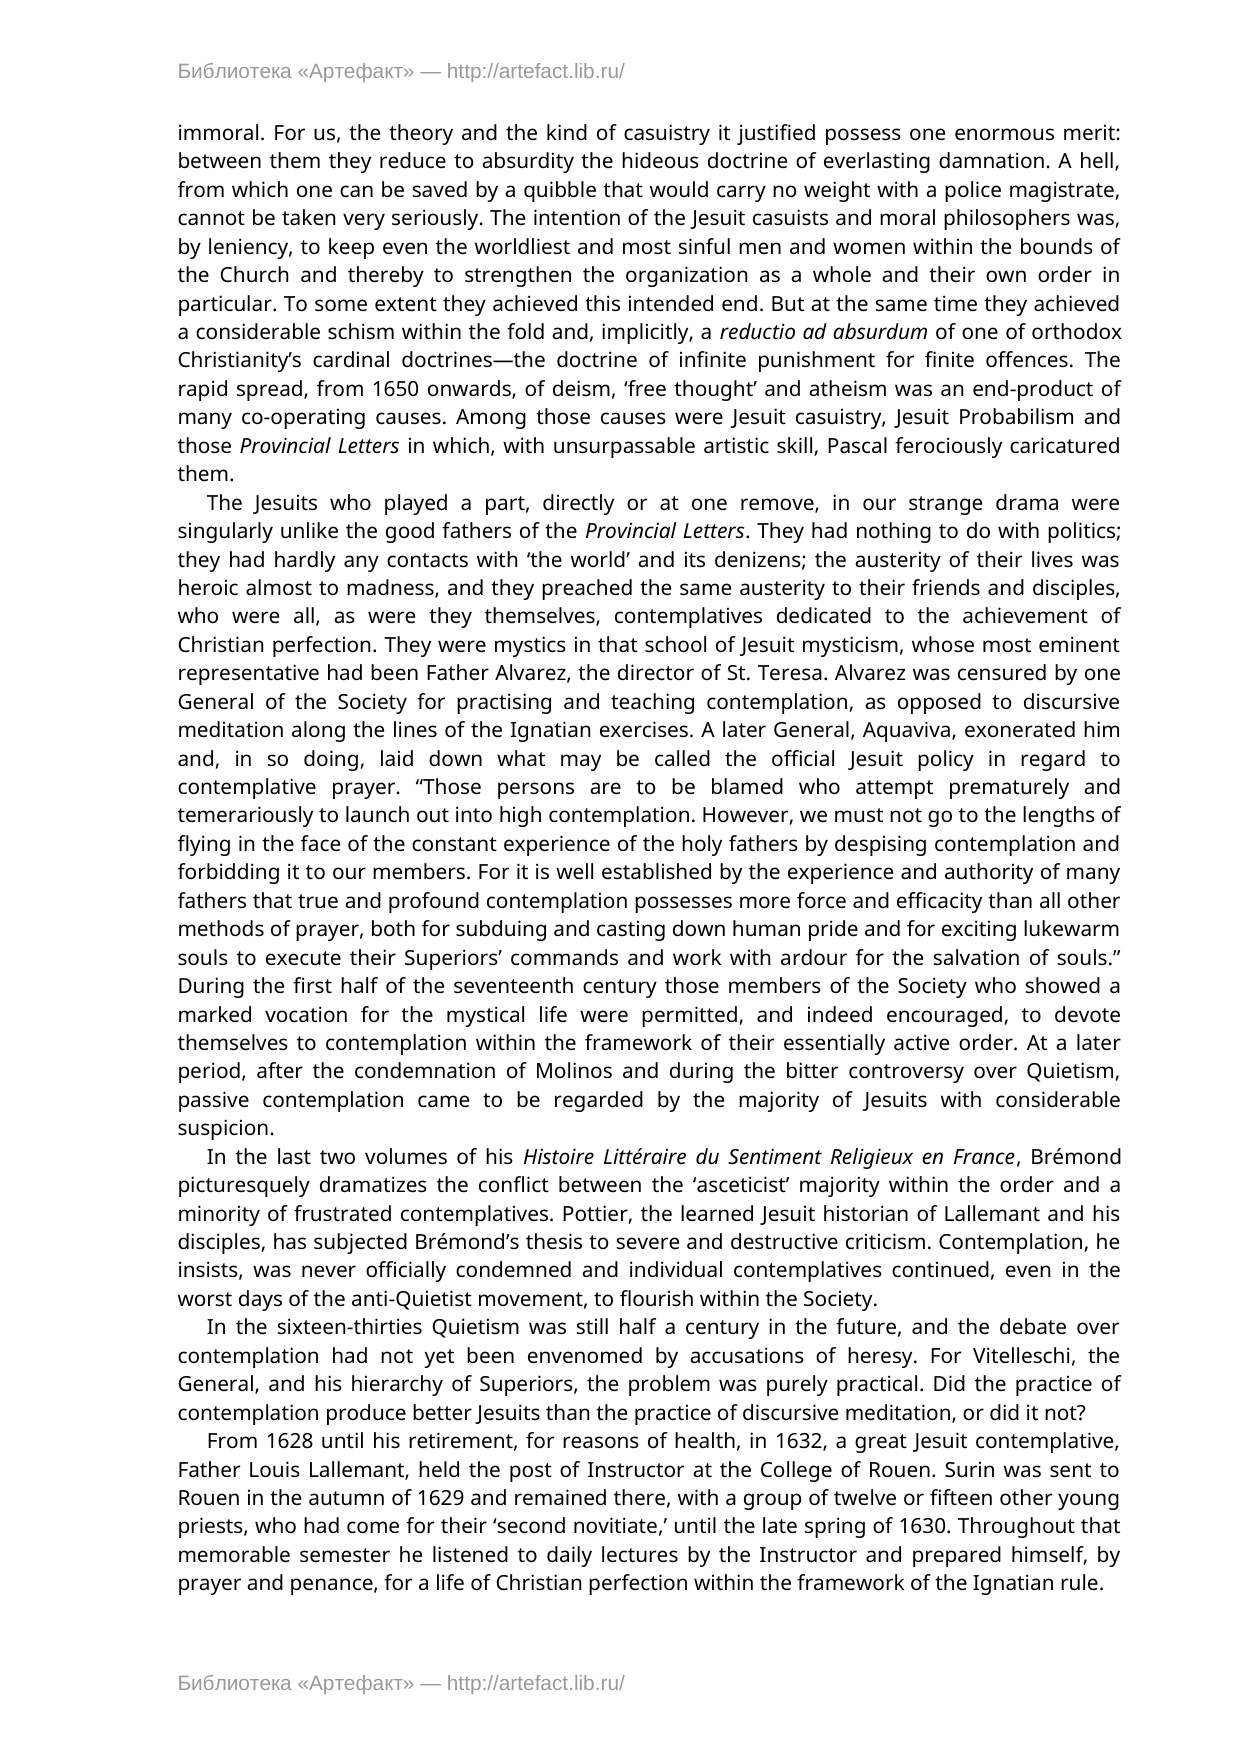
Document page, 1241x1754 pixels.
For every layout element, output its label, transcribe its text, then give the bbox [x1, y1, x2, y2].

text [177, 118, 1122, 488]
text In the sixteen-thirties Quietism was still half a century in the future, and the debate over contemplation had not yet been envenomed by accusations of heresy. For Vitelleschi, the General, and his hierarchy of Superiors, the problem was purely practical. Did the practice of contemplation produce better Jesuits than the practice of discursive meditation, or did it not? [177, 1312, 1122, 1426]
text In the last two volumes of his Histoire Littéraire du Sentiment Religieux en France, Brémond picturesquely dramatizes the conflict between the ‘asceticist’ majority within the order and a minority of frustrated contemplatives. Pottier, the learned Jesuit historian of Lallemant and his disciples, has subjected Brémond’s thesis to severe and destructive criticism. Contemplation, he insists, was never officially condemned and individual contemplatives continued, even in the worst days of the anti-Quietist movement, to flourish within the Society. [177, 1142, 1122, 1312]
text The Jesuits who played a part, directly or at one remove, in our strange drama were singularly unlike the good fathers of the Provincial Letters. They had nothing to do with politics; they had hardly any contacts with ‘the world’ and its denizens; the austerity of their lives was heroic almost to madness, and they preached the same austerity to their friends and disciples, who were all, as were they themselves, contemplatives dedicated to the achievement of Christian perfection. They were mystics in that school of Jesuit mysticism, whose most eminent representative had been Father Alvarez, the director of St. Teresa. Alvarez was censured by one General of the Society for practising and teaching contemplation, as opposed to discursive meditation along the lines of the Ignatian exercises. A later General, Aquaviva, exonerated him and, in so doing, laid down what may be called the official Jesuit policy in regard to contemplative prayer. “Those persons are to be blamed who attempt prematurely and temerariously to launch out into high contemplation. However, we must not go to the lengths of flying in the face of the constant experience of the holy fathers by despising contemplation and forbidding it to our members. For it is well established by the experience and authority of many fathers that true and profound contemplation possesses more force and efficacity than all other methods of prayer, both for subduing and casting down human pride and for exciting lukewarm souls to execute their Superiors’ commands and work with ardour for the salvation of souls.” During the first half of the seventeenth century those members of the Society who showed a marked vocation for the mystical life were permitted, and indeed encouraged, to devote themselves to contemplation within the framework of their essentially active order. At a later period, after the condemnation of Molinos and during the bitter controversy over Quietism, passive contemplation came to be regarded by the majority of Jesuits with considerable suspicion. [177, 488, 1122, 1142]
text From 1628 until his retirement, for reasons of health, in 1632, a great Jesuit contemplative, Father Louis Lallemant, held the post of Instructor at the College of Rouen. Surin was sent to Rouen in the autumn of 1629 and remained there, with a group of twelve or fifteen other young priests, who had come for their ‘second novitiate,’ until the late spring of 1630. Throughout that memorable semester he listened to daily lectures by the Instructor and prepared himself, by prayer and penance, for a life of Christian perfection within the framework of the Ignatian rule. [177, 1426, 1122, 1597]
